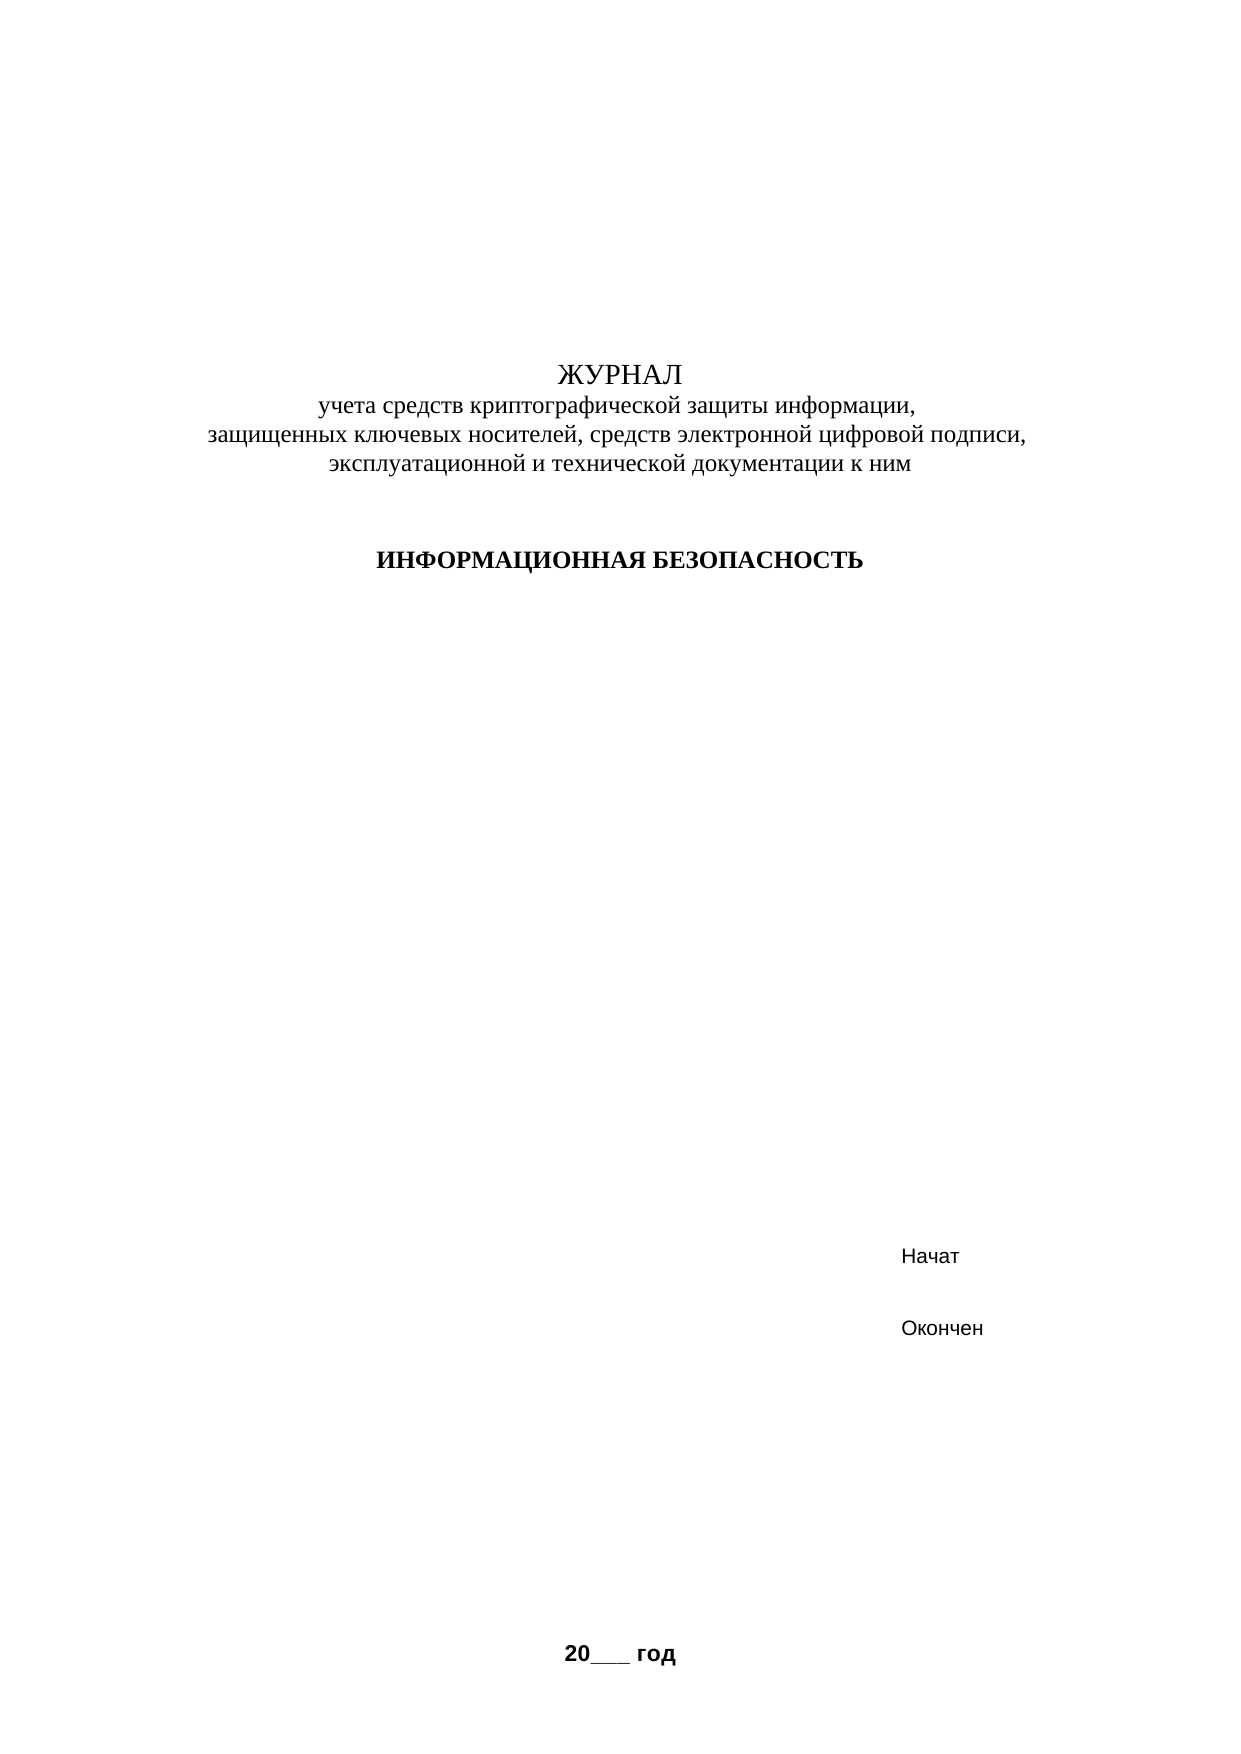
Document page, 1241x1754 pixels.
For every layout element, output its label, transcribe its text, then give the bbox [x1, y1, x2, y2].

text ЖУРНАЛ [118, 357, 1122, 391]
text Начат [118, 1244, 1122, 1268]
text учета средств криптографической защиты информации, защищенных ключевых носителей, средств электронной цифровой подписи, эксплуатационной и технической документации к ним [118, 391, 1122, 477]
text Окончен [118, 1316, 1122, 1339]
text информационная безопасность [118, 545, 1122, 574]
